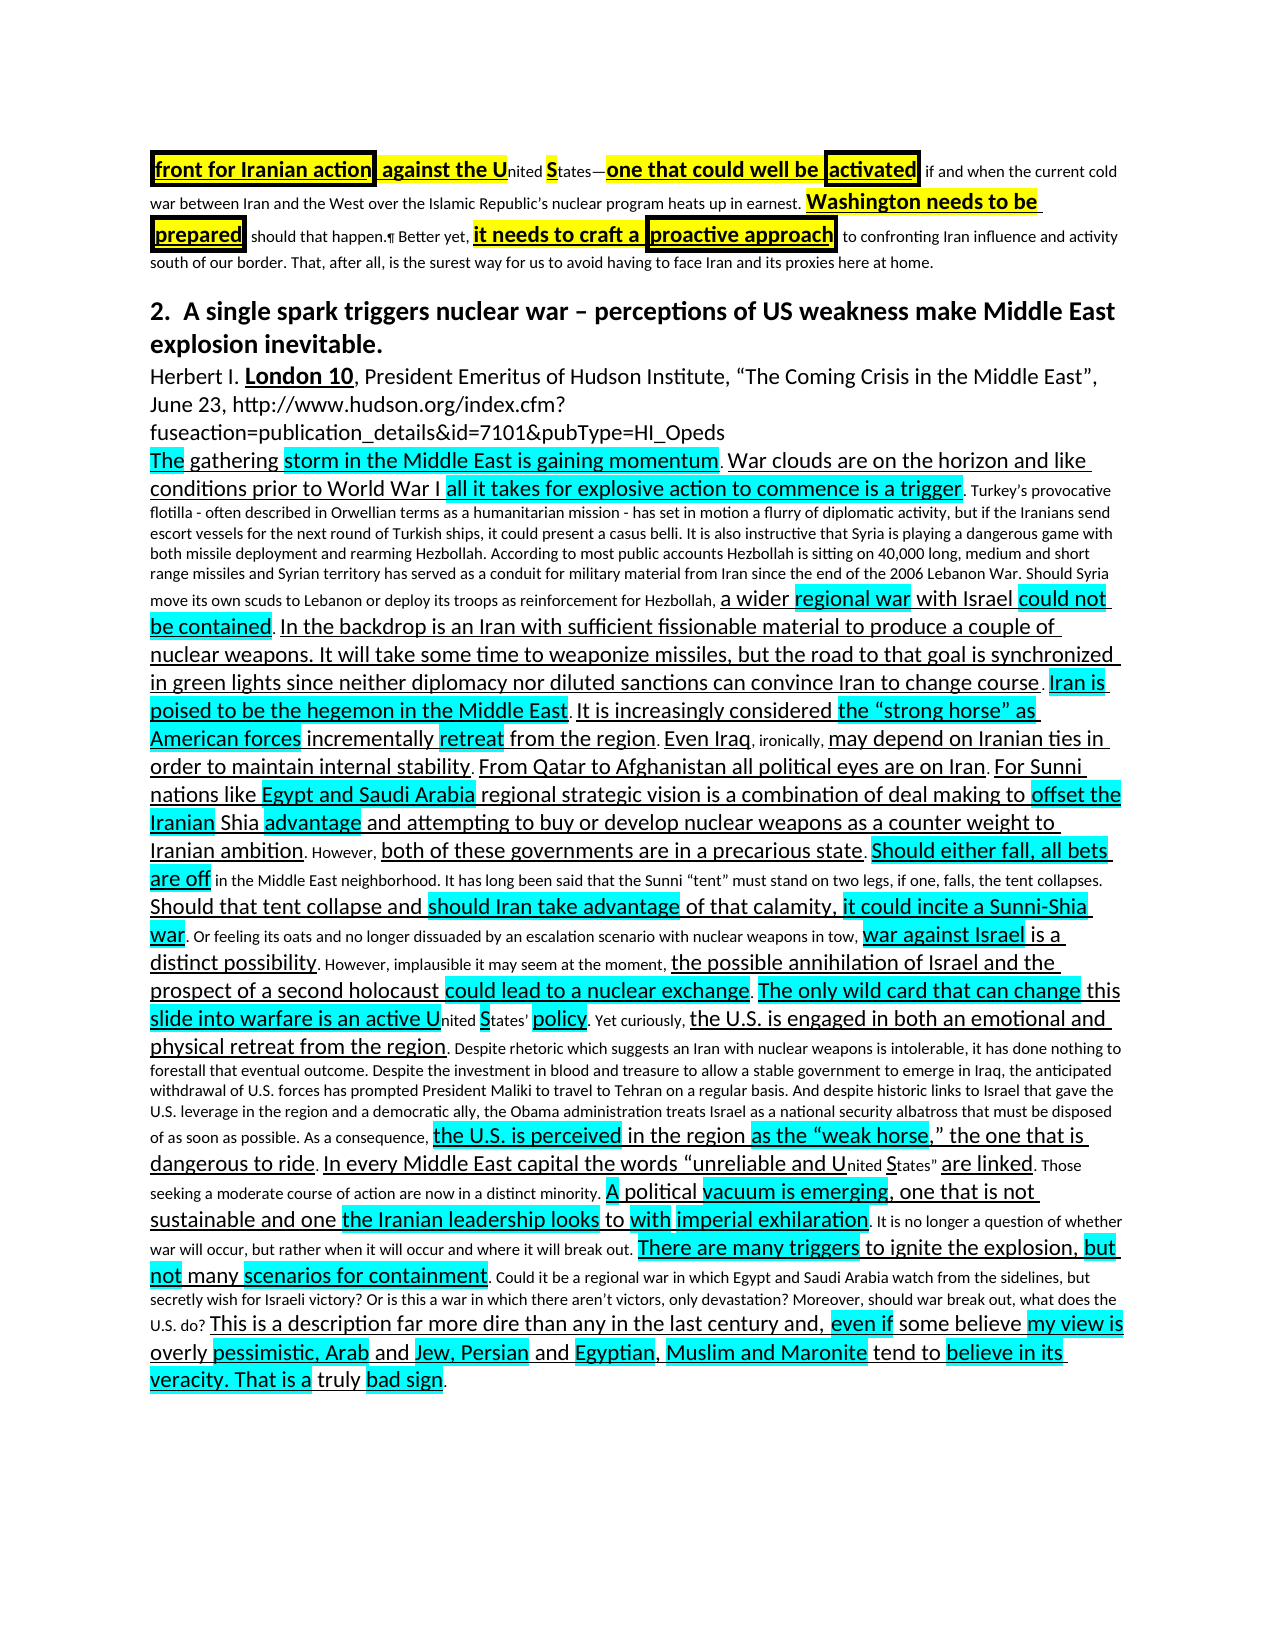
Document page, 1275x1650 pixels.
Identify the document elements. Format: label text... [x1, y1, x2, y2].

text The gathering storm in the Middle East is gaining momentum. War clouds are on the horizon and like conditions prior to World War I all it takes for explosive action to commence is a trigger. Turkey’s provocative flotilla - often described in Orwellian terms as a humanitarian mission - has set in motion a flurry of diplomatic activity, but if the Iranians send escort vessels for the next round of Turkish ships, it could present a casus belli. It is also instructive that Syria is playing a dangerous game with both missile deployment and rearming Hezbollah. According to most public accounts Hezbollah is sitting on 40,000 long, medium and short range missiles and Syrian territory has served as a conduit for military material from Iran since the end of the 2006 Lebanon War. Should Syria move its own scuds to Lebanon or deploy its troops as reinforcement for Hezbollah, a wider regional war with Israel could not be contained. In the backdrop is an Iran with sufficient fissionable material to produce a couple of nuclear weapons. It will take some time to weaponize missiles, but the road to that goal is synchronized in green lights since neither diplomacy nor diluted sanctions can convince Iran to change course. Iran is poised to be the hegemon in the Middle East. It is increasingly considered the “strong horse” as American forces incrementally retreat from the region. Even Iraq, ironically, may depend on Iranian ties in order to maintain internal stability. From Qatar to Afghanistan all political eyes are on Iran. For Sunni nations like Egypt and Saudi Arabia regional strategic vision is a combination of deal making to offset the Iranian Shia advantage and attempting to buy or develop nuclear weapons as a counter weight to Iranian ambition. However, both of these governments are in a precarious state. Should either fall, all bets are off in the Middle East neighborhood. It has long been said that the Sunni “tent” must stand on two legs, if one, falls, the tent collapses. Should that tent collapse and should Iran take advantage of that calamity, it could incite a Sunni-Shia war. Or feeling its oats and no longer dissuaded by an escalation scenario with nuclear weapons in tow, war against Israel is a distinct possibility. However, implausible it may seem at the moment, the possible annihilation of Israel and the prospect of a second holocaust could lead to a nuclear exchange. The only wild card that can change this slide into warfare is an active United States’ policy. Yet curiously, the U.S. is engaged in both an emotional and physical retreat from the region. Despite rhetoric which suggests an Iran with nuclear weapons is intolerable, it has done nothing to forestall that eventual outcome. Despite the investment in blood and treasure to allow a stable government to emerge in Iraq, the anticipated withdrawal of U.S. forces has prompted President Maliki to travel to Tehran on a regular basis. And despite historic links to Israel that gave the U.S. leverage in the region and a democratic ally, the Obama administration treats Israel as a national security albatross that must be disposed of as soon as possible. As a consequence, the U.S. is perceived in the region as the “weak horse,” the one that is dangerous to ride. In every Middle East capital the words “unreliable and United States” are linked. Those seeking a moderate course of action are now in a distinct minority. A political vacuum is emerging, one that is not sustainable and one the Iranian leadership looks to with imperial exhilaration. It is no longer a question of whether war will occur, but rather when it will occur and where it will break out. There are many triggers to ignite the explosion, but not many scenarios for containment. Could it be a regional war in which Egypt and Saudi Arabia watch from the sidelines, but secretly wish for Israeli victory? Or is this a war in which there aren’t victors, only devastation? Moreover, should war break out, what does the U.S. do? This is a description far more dire than any in the last century and, even if some believe my view is overly pessimistic, Arab and Jew, Persian and Egyptian, Muslim and Maronite tend to believe in its veracity. That is a truly bad sign. [150, 447, 1125, 1394]
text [150, 150, 1125, 273]
subtitle 2. A single spark triggers nuclear war – perceptions of US weakness make Middle East explosion inevitable. [150, 294, 1125, 360]
text Herbert I. London 10, President Emeritus of Hudson Institute, “The Coming Crisis in the Middle East”, June 23, http://www.hudson.org/index.cfm?fuseaction=publication_details&id=7101&pubType=HI_Opeds [150, 360, 1125, 447]
